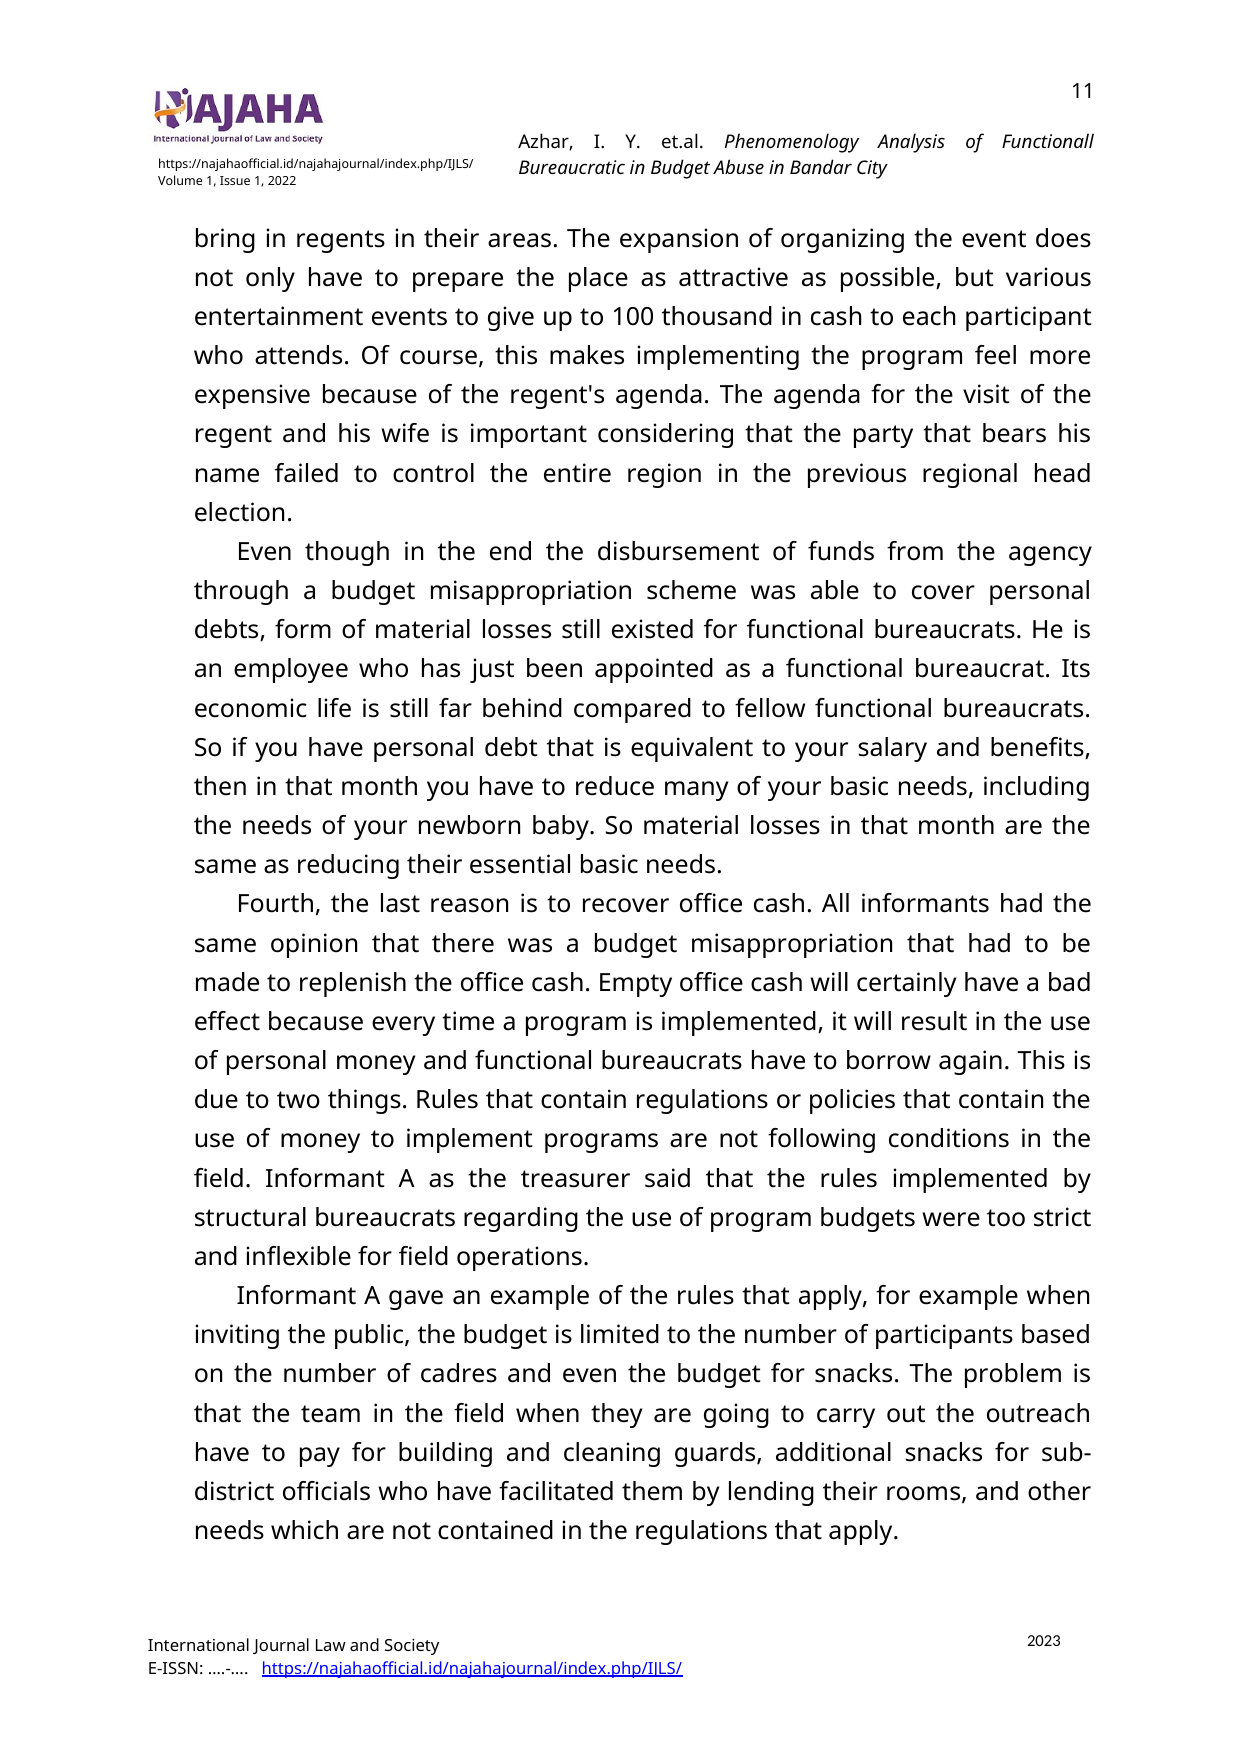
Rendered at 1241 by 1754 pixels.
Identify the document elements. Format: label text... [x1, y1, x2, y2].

picture [147, 75, 328, 158]
list Even though in the end the disbursement of funds from the agency through a budget misappropriation scheme was able to cover personal debts, form of material losses still existed for functional bureaucrats. He is an employee who has just been appointed as a functional bureaucrat. Its economic life is still far behind compared to fellow functional bureaucrats. So if you have personal debt that is equivalent to your salary and benefits, then in that month you have to reduce many of your basic needs, including the needs of your newborn baby. So material losses in that month are the same as reducing their essential basic needs. [193, 533, 1093, 881]
list Informant A gave an example of the rules that apply, for example when inviting the public, the budget is limited to the number of participants based on the number of cadres and even the budget for snacks. The problem is that the team in the field when they are going to carry out the outreach have to pay for building and cleaning guards, additional snacks for sub-district officials who have facilitated them by lending their rooms, and other needs which are not contained in the regulations that apply. [193, 1278, 1093, 1547]
list Fourth, the last reason is to recover office cash. All informants had the same opinion that there was a budget misappropriation that had to be made to replenish the office cash. Empty office cash will certainly have a bad effect because every time a program is implemented, it will result in the use of personal money and functional bureaucrats have to borrow again. This is due to two things. Rules that contain regulations or policies that contain the use of money to implement programs are not following conditions in the field. Informant A as the treasurer said that the rules implemented by structural bureaucrats regarding the use of program budgets were too strict and inflexible for field operations. [193, 886, 1093, 1273]
